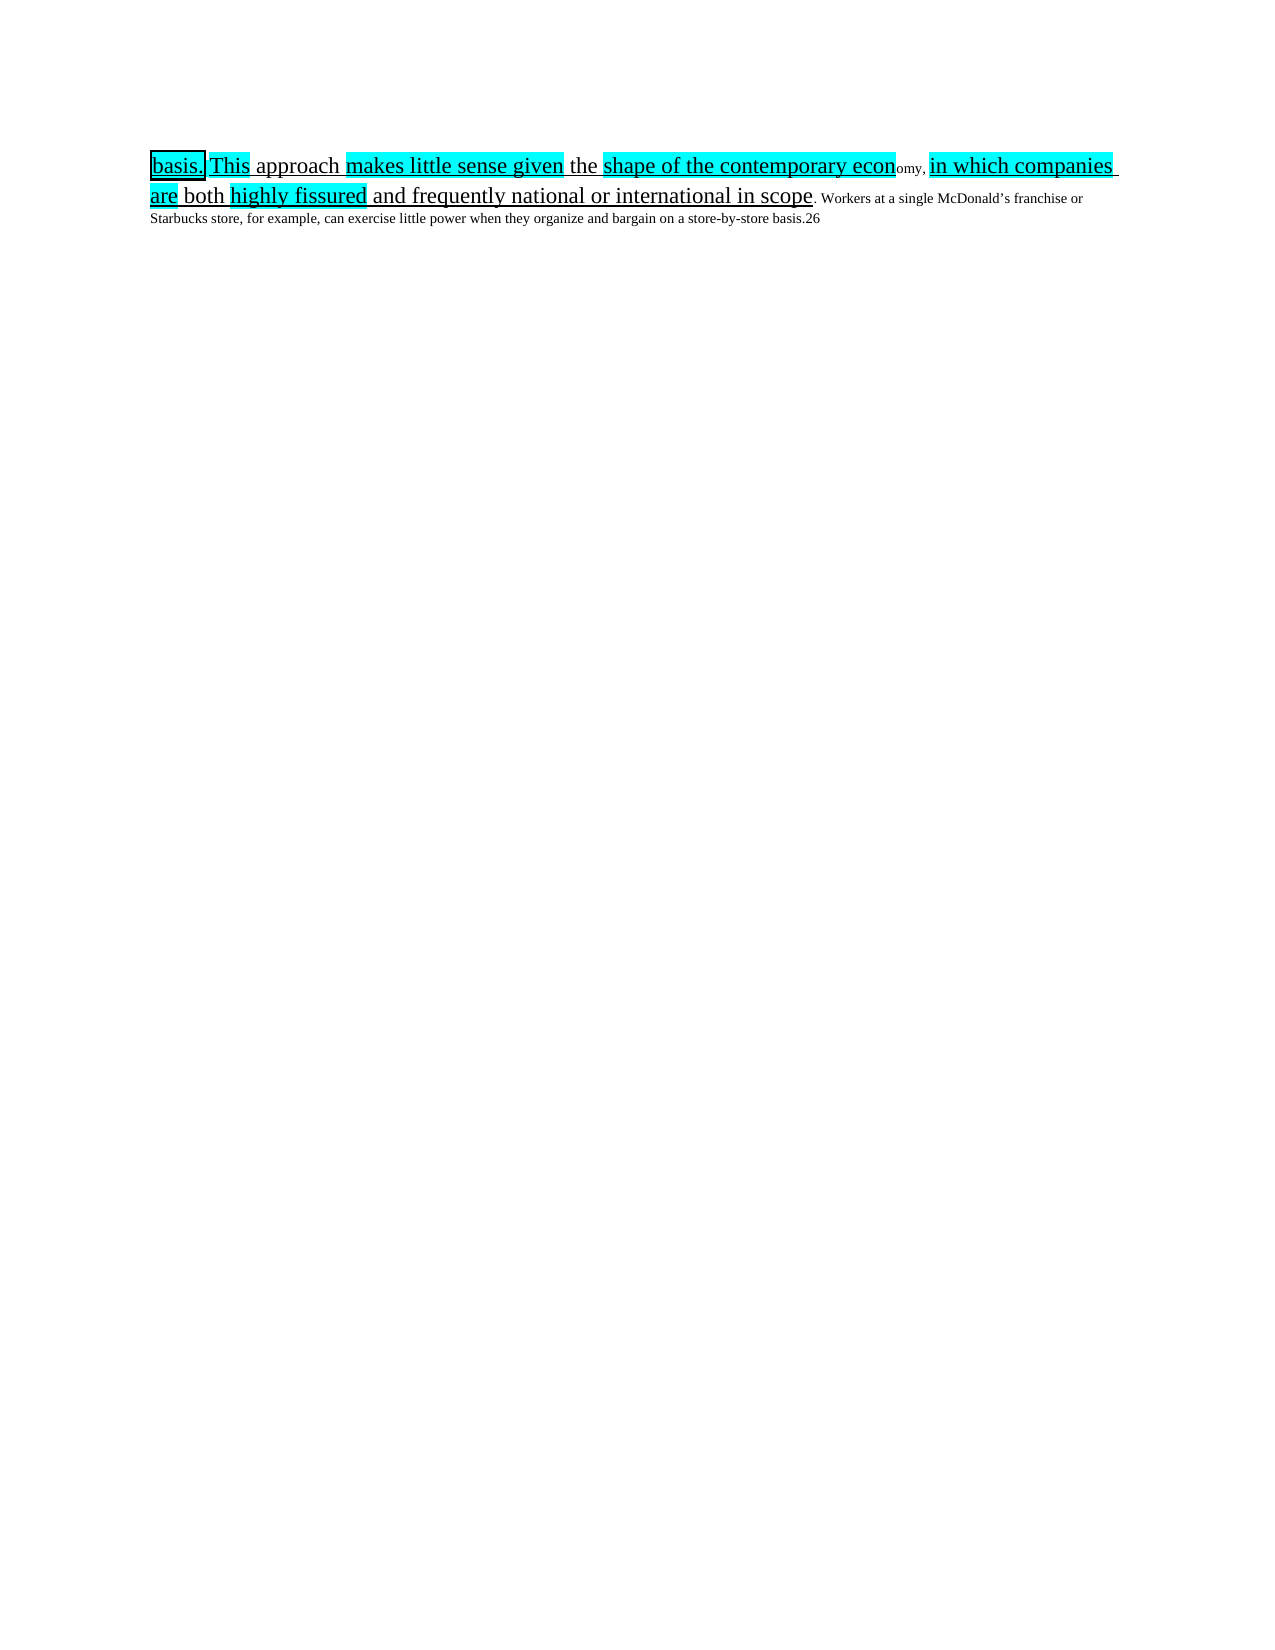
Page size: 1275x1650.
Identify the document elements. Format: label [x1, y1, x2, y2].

text [150, 150, 1125, 227]
